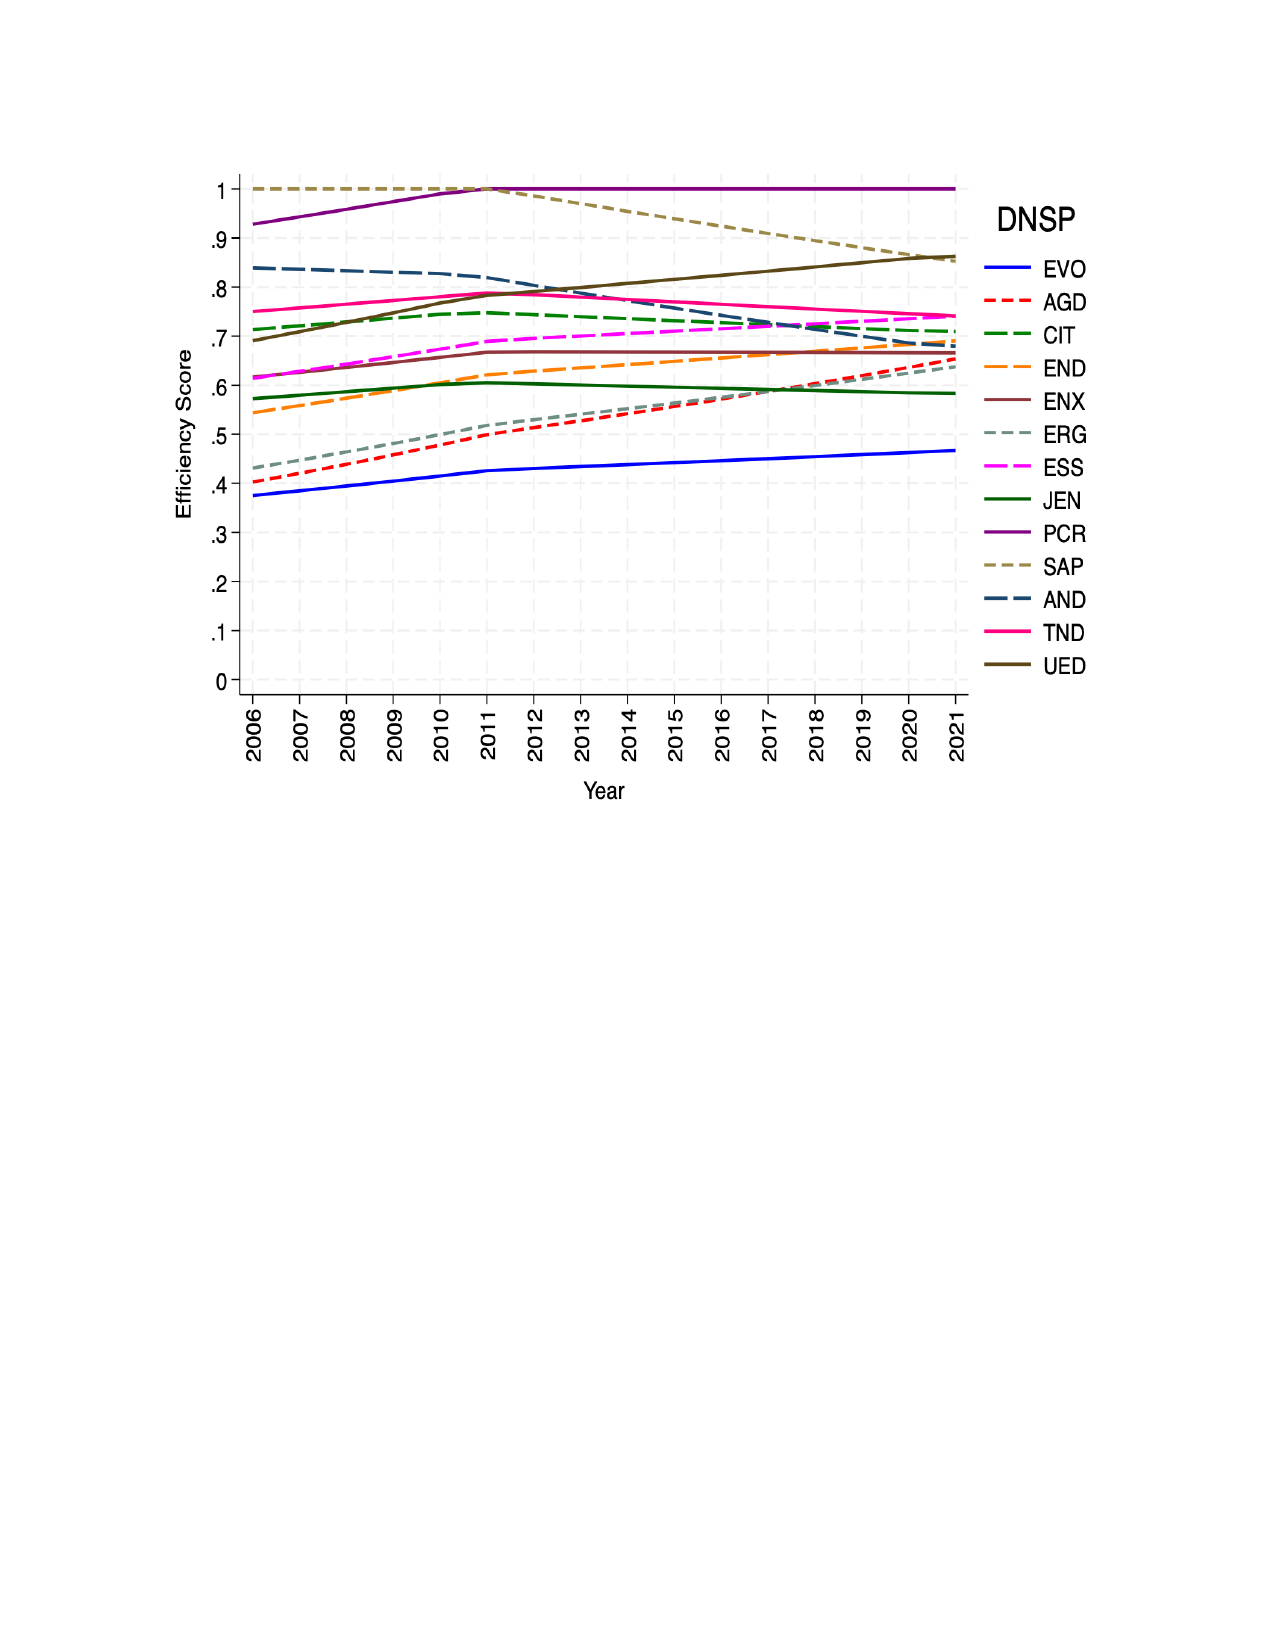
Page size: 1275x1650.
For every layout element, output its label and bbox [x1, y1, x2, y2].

picture [150, 150, 1125, 833]
